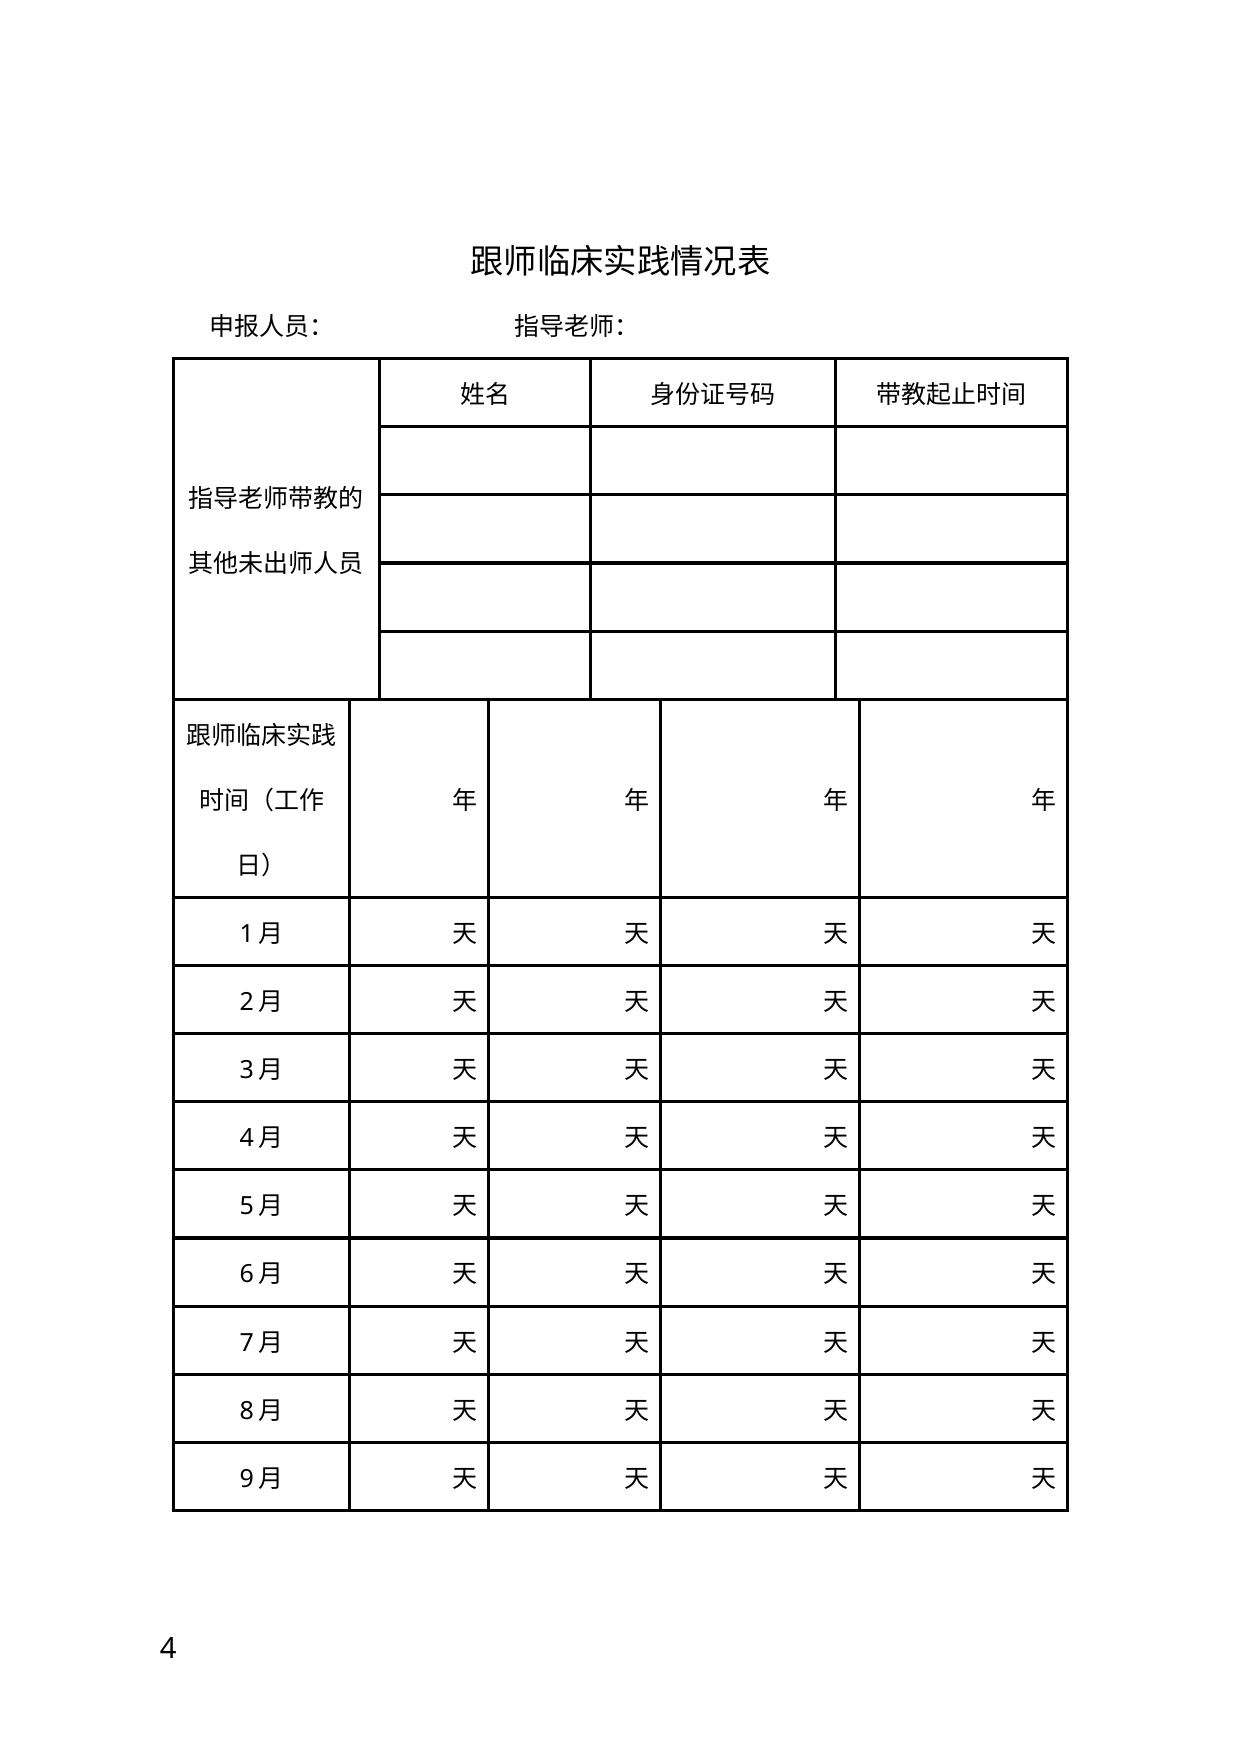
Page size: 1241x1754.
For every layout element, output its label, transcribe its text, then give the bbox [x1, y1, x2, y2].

table_cell 5月 [175, 1171, 348, 1236]
text 申报人员： 指导老师： [159, 292, 1081, 357]
table_cell [381, 428, 589, 493]
table_cell 跟师临床实践时间（工作日） [175, 701, 348, 896]
table_cell 年 [662, 701, 858, 896]
table_cell 天 [662, 1035, 858, 1100]
table_cell 天 [662, 1444, 858, 1509]
table_cell 6月 [175, 1240, 348, 1304]
table_cell 天 [490, 1376, 659, 1441]
table_cell 天 [490, 1308, 659, 1373]
table_cell 2月 [175, 967, 348, 1032]
table_cell 天 [861, 899, 1066, 964]
table_header 姓名 [381, 360, 589, 425]
table_cell 天 [662, 967, 858, 1032]
table_cell 天 [351, 1240, 487, 1304]
table_cell [592, 496, 834, 561]
table_cell 天 [351, 1035, 487, 1100]
table_header 身份证号码 [592, 360, 834, 425]
table_cell 8月 [175, 1376, 348, 1441]
table_cell [837, 565, 1066, 629]
table_cell 天 [861, 967, 1066, 1032]
table_cell 年 [351, 701, 487, 896]
table_cell [837, 496, 1066, 561]
table_cell 3月 [175, 1035, 348, 1100]
table_cell [381, 633, 589, 698]
table_cell 天 [351, 1444, 487, 1509]
table_header 带教起止时间 [837, 360, 1066, 425]
table_cell [837, 428, 1066, 493]
table_cell 天 [490, 1171, 659, 1236]
table_cell 7月 [175, 1308, 348, 1373]
table_cell 1月 [175, 899, 348, 964]
table_cell [592, 428, 834, 493]
table_cell 年 [861, 701, 1066, 896]
table_cell 天 [490, 967, 659, 1032]
table_cell 天 [861, 1308, 1066, 1373]
table_cell 天 [662, 1240, 858, 1304]
table_cell 天 [662, 899, 858, 964]
table_cell 天 [351, 1308, 487, 1373]
table_cell 天 [861, 1376, 1066, 1441]
table_cell 天 [662, 1171, 858, 1236]
table_header 指导老师带教的其他未出师人员 [175, 360, 378, 698]
table_cell 天 [662, 1103, 858, 1168]
table_cell 天 [490, 1035, 659, 1100]
table_cell [381, 496, 589, 561]
table_cell 天 [662, 1308, 858, 1373]
table_cell 天 [861, 1035, 1066, 1100]
table_cell 天 [490, 1240, 659, 1304]
table_cell 天 [861, 1444, 1066, 1509]
table_cell 天 [490, 899, 659, 964]
table_cell [592, 565, 834, 629]
table_cell [381, 565, 589, 629]
table_cell 天 [861, 1103, 1066, 1168]
table_cell 天 [662, 1376, 858, 1441]
table_cell 天 [351, 967, 487, 1032]
table_cell 天 [861, 1240, 1066, 1304]
table_cell 天 [351, 899, 487, 964]
table_cell 4月 [175, 1103, 348, 1168]
table_cell [592, 633, 834, 698]
table_cell 天 [861, 1171, 1066, 1236]
table_cell [837, 633, 1066, 698]
table_cell 天 [351, 1171, 487, 1236]
table_cell 天 [351, 1376, 487, 1441]
table_cell 年 [490, 701, 659, 896]
text 跟师临床实践情况表 [159, 227, 1081, 292]
table_cell 天 [490, 1444, 659, 1509]
table_cell 天 [351, 1103, 487, 1168]
table_cell 9月 [175, 1444, 348, 1509]
table_cell 天 [490, 1103, 659, 1168]
